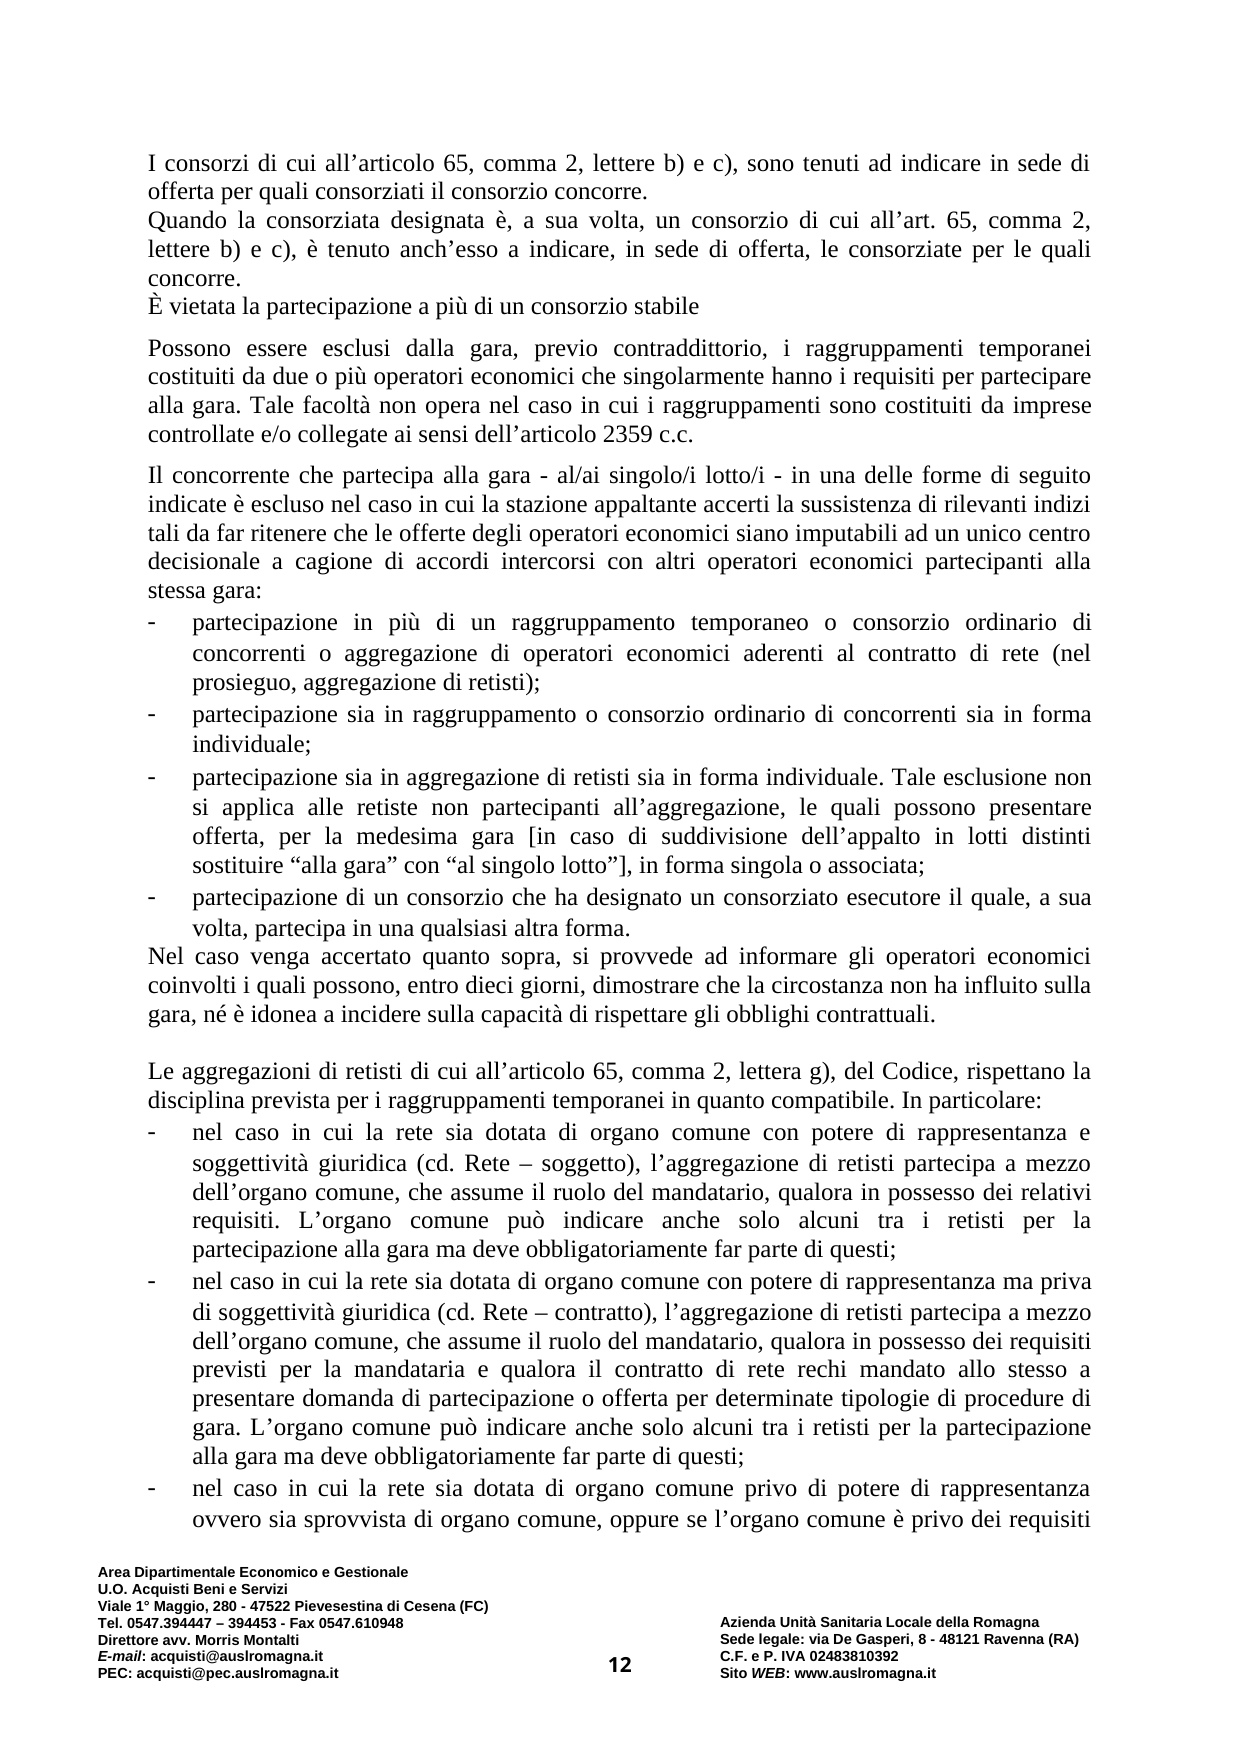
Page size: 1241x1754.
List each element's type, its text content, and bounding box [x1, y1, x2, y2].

text Quando la consorziata designata è, a sua volta, un consorzio di cui all’art. 65, comma 2, lettere b) e c), è tenuto anch’esso a indicare, in sede di offerta, le consorziate per le quali concorre. [148, 205, 1092, 291]
text I consorzi di cui all’articolo 65, comma 2, lettere b) e c), sono tenuti ad indicare in sede di offerta per quali consorziati il consorzio concorre. [148, 148, 1092, 205]
list nel caso in cui la rete sia dotata di organo comune con potere di rappresentanza e soggettività giuridica (cd. Rete – soggetto), l’aggregazione di retisti partecipa a mezzo dell’organo comune, che assume il ruolo del mandatario, qualora in possesso dei relativi requisiti. L’organo comune può indicare anche solo alcuni tra i retisti per la partecipazione alla gara ma deve obbligatoriamente far parte di questi; [148, 1114, 1092, 1263]
list partecipazione sia in raggruppamento o consorzio ordinario di concorrenti sia in forma individuale; [148, 696, 1092, 758]
text È vietata la partecipazione a più di un consorzio stabile [148, 291, 1092, 320]
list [148, 1469, 1092, 1532]
text Possono essere esclusi dalla gara, previo contraddittorio, i raggruppamenti temporanei costituiti da due o più operatori economici che singolarmente hanno i requisiti per partecipare alla gara. Tale facoltà non opera nel caso in cui i raggruppamenti sono costituiti da imprese controllate e/o collegate ai sensi dell’articolo 2359 c.c. [148, 333, 1092, 448]
text Il concorrente che partecipa alla gara - al/ai singolo/i lotto/i - in una delle forme di seguito indicate è escluso nel caso in cui la stazione appaltante accerti la sussistenza di rilevanti indizi tali da far ritenere che le offerte degli operatori economici siano imputabili ad un unico centro decisionale a cagione di accordi intercorsi con altri operatori economici partecipanti alla stessa gara: [148, 460, 1092, 604]
text Nel caso venga accertato quanto sopra, si provvede ad informare gli operatori economici coinvolti i quali possono, entro dieci giorni, dimostrare che la circostanza non ha influito sulla gara, né è idonea a incidere sulla capacità di rispettare gli obblighi contrattuali. [148, 941, 1092, 1028]
text Le aggregazioni di retisti di cui all’articolo 65, comma 2, lettera g), del Codice, rispettano la disciplina prevista per i raggruppamenti temporanei in quanto compatibile. In particolare: [148, 1056, 1092, 1114]
list partecipazione in più di un raggruppamento temporaneo o consorzio ordinario di concorrenti o aggregazione di operatori economici aderenti al contratto di rete (nel prosieguo, aggregazione di retisti); [148, 604, 1092, 696]
list partecipazione di un consorzio che ha designato un consorziato esecutore il quale, a sua volta, partecipa in una qualsiasi altra forma. [148, 879, 1092, 941]
list nel caso in cui la rete sia dotata di organo comune con potere di rappresentanza ma priva di soggettività giuridica (cd. Rete – contratto), l’aggregazione di retisti partecipa a mezzo dell’organo comune, che assume il ruolo del mandatario, qualora in possesso dei requisiti previsti per la mandataria e qualora il contratto di rete rechi mandato allo stesso a presentare domanda di partecipazione o offerta per determinate tipologie di procedure di gara. L’organo comune può indicare anche solo alcuni tra i retisti per la partecipazione alla gara ma deve obbligatoriamente far parte di questi; [148, 1263, 1092, 1469]
list partecipazione sia in aggregazione di retisti sia in forma individuale. Tale esclusione non si applica alle retiste non partecipanti all’aggregazione, le quali possono presentare offerta, per la medesima gara [in caso di suddivisione dell’appalto in lotti distinti sostituire “alla gara” con “al singolo lotto”], in forma singola o associata; [148, 758, 1092, 879]
